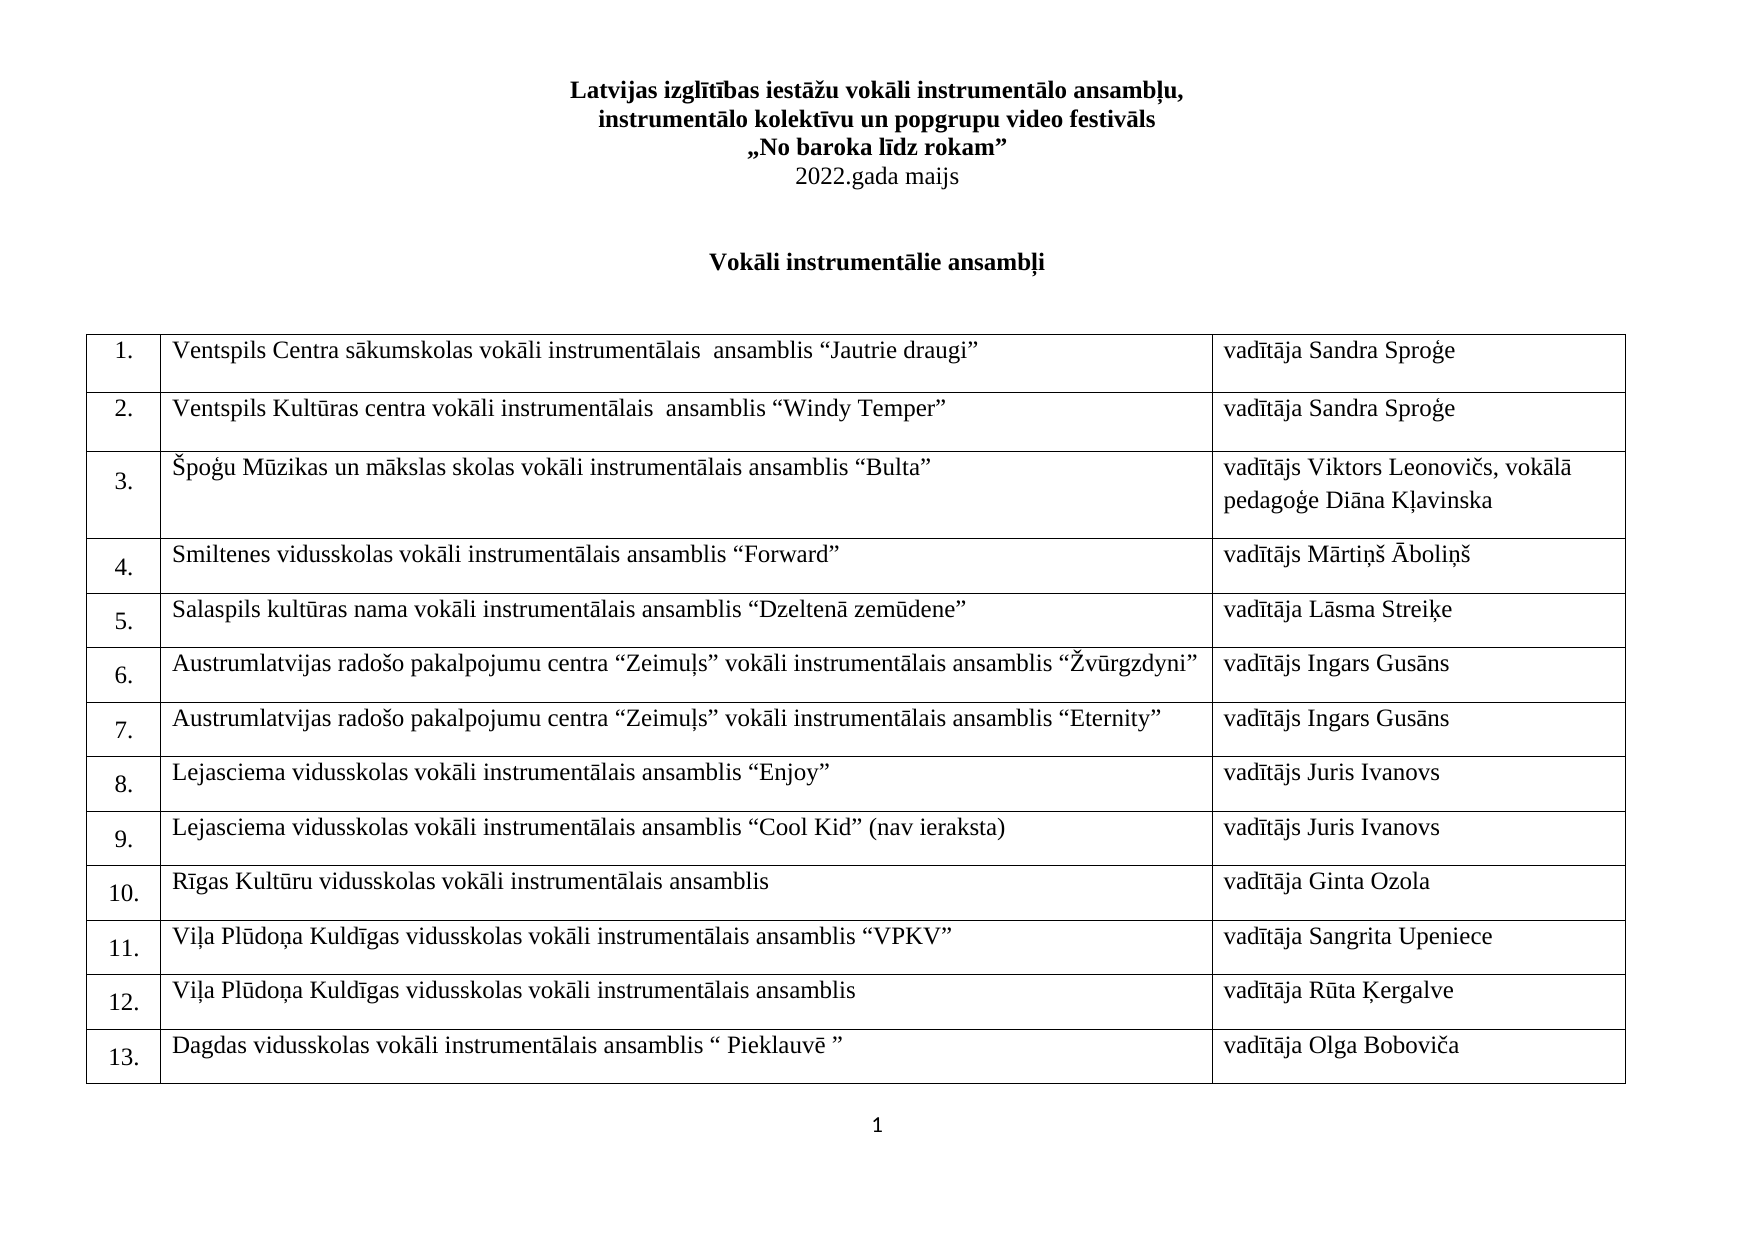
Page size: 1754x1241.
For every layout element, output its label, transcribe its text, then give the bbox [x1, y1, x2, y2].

table_cell vadītājs Ingars Gusāns [1213, 703, 1625, 756]
text Latvijas izglītības iestāžu vokāli instrumentālo ansambļu, [75, 75, 1679, 104]
table_cell Viļa Plūdoņa Kuldīgas vidusskolas vokāli instrumentālais ansamblis [161, 975, 1212, 1029]
table_cell vadītājs Juris Ivanovs [1213, 757, 1625, 811]
table_header 1. [87, 335, 160, 392]
table_cell Rīgas Kultūru vidusskolas vokāli instrumentālais ansamblis [161, 866, 1212, 920]
text 2022.gada maijs [75, 161, 1679, 190]
table_cell vadītāja Ginta Ozola [1213, 866, 1625, 920]
table_cell vadītāja Sandra Sproģe [1213, 393, 1625, 451]
table_cell 3. [87, 452, 160, 538]
table_cell 10. [87, 866, 160, 920]
table_cell 2. [87, 393, 160, 451]
table_cell Ventspils Kultūras centra vokāli instrumentālais ansamblis “Windy Temper” [161, 393, 1212, 451]
table_cell Smiltenes vidusskolas vokāli instrumentālais ansamblis “Forward” [161, 539, 1212, 593]
text instrumentālo kolektīvu un popgrupu video festivāls [75, 104, 1679, 132]
table_cell 6. [87, 648, 160, 702]
table_cell 11. [87, 921, 160, 974]
table_cell Lejasciema vidusskolas vokāli instrumentālais ansamblis “Enjoy” [161, 757, 1212, 811]
table_header Ventspils Centra sākumskolas vokāli instrumentālais ansamblis “Jautrie draugi” [161, 335, 1212, 392]
table_cell Austrumlatvijas radošo pakalpojumu centra “Zeimuļs” vokāli instrumentālais ansamblis “Eternity” [161, 703, 1212, 756]
table_cell vadītāja Lāsma Streiķe [1213, 594, 1625, 647]
table_cell 4. [87, 539, 160, 593]
table_header vadītāja Sandra Sproģe [1213, 335, 1625, 392]
table_cell vadītājs Mārtiņš Āboliņš [1213, 539, 1625, 593]
table_cell vadītājs Ingars Gusāns [1213, 648, 1625, 702]
table_cell 12. [87, 975, 160, 1029]
table_cell Lejasciema vidusskolas vokāli instrumentālais ansamblis “Cool Kid” (nav ieraksta) [161, 812, 1212, 865]
table_cell vadītāja Rūta Ķergalve [1213, 975, 1625, 1029]
table_cell 9. [87, 812, 160, 865]
table_cell Austrumlatvijas radošo pakalpojumu centra “Zeimuļs” vokāli instrumentālais ansamblis “Žvūrgzdyni” [161, 648, 1212, 702]
table_cell Dagdas vidusskolas vokāli instrumentālais ansamblis “ Pieklauvē ” [161, 1030, 1212, 1083]
table_cell 7. [87, 703, 160, 756]
table_cell 13. [87, 1030, 160, 1083]
table_cell Salaspils kultūras nama vokāli instrumentālais ansamblis “Dzeltenā zemūdene” [161, 594, 1212, 647]
table_cell Viļa Plūdoņa Kuldīgas vidusskolas vokāli instrumentālais ansamblis “VPKV” [161, 921, 1212, 974]
table_cell 8. [87, 757, 160, 811]
text „No baroka līdz rokam” [75, 132, 1679, 161]
text Vokāli instrumentālie ansambļi [75, 247, 1679, 276]
table_cell vadītājs Viktors Leonovičs, vokālā pedagoģe Diāna Kļavinska [1213, 452, 1625, 538]
table_cell Špoģu Mūzikas un mākslas skolas vokāli instrumentālais ansamblis “Bulta” [161, 452, 1212, 538]
table_cell vadītāja Sangrita Upeniece [1213, 921, 1625, 974]
table_cell vadītājs Juris Ivanovs [1213, 812, 1625, 865]
table_cell 5. [87, 594, 160, 647]
table_cell vadītāja Olga Boboviča [1213, 1030, 1625, 1083]
